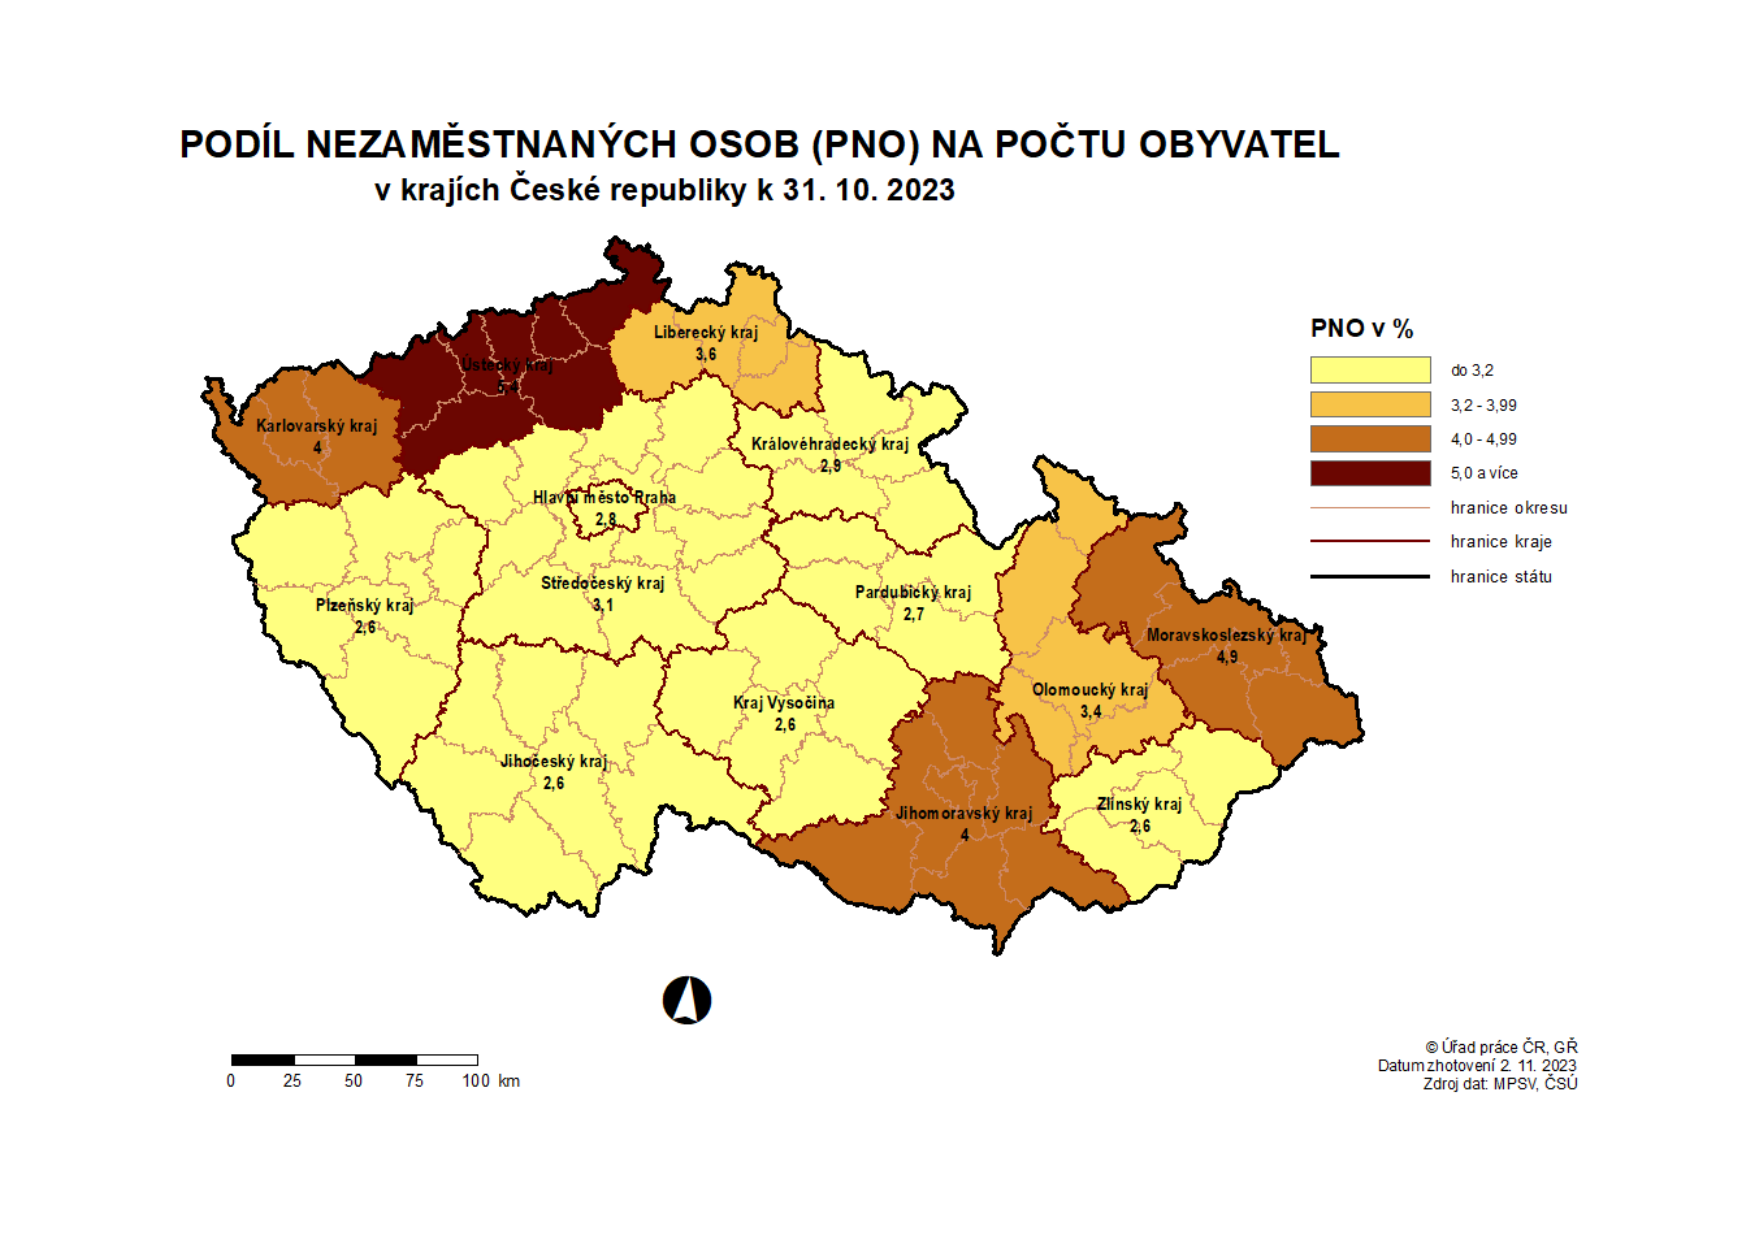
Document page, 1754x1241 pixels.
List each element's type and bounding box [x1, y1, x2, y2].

picture [147, 103, 1607, 1135]
